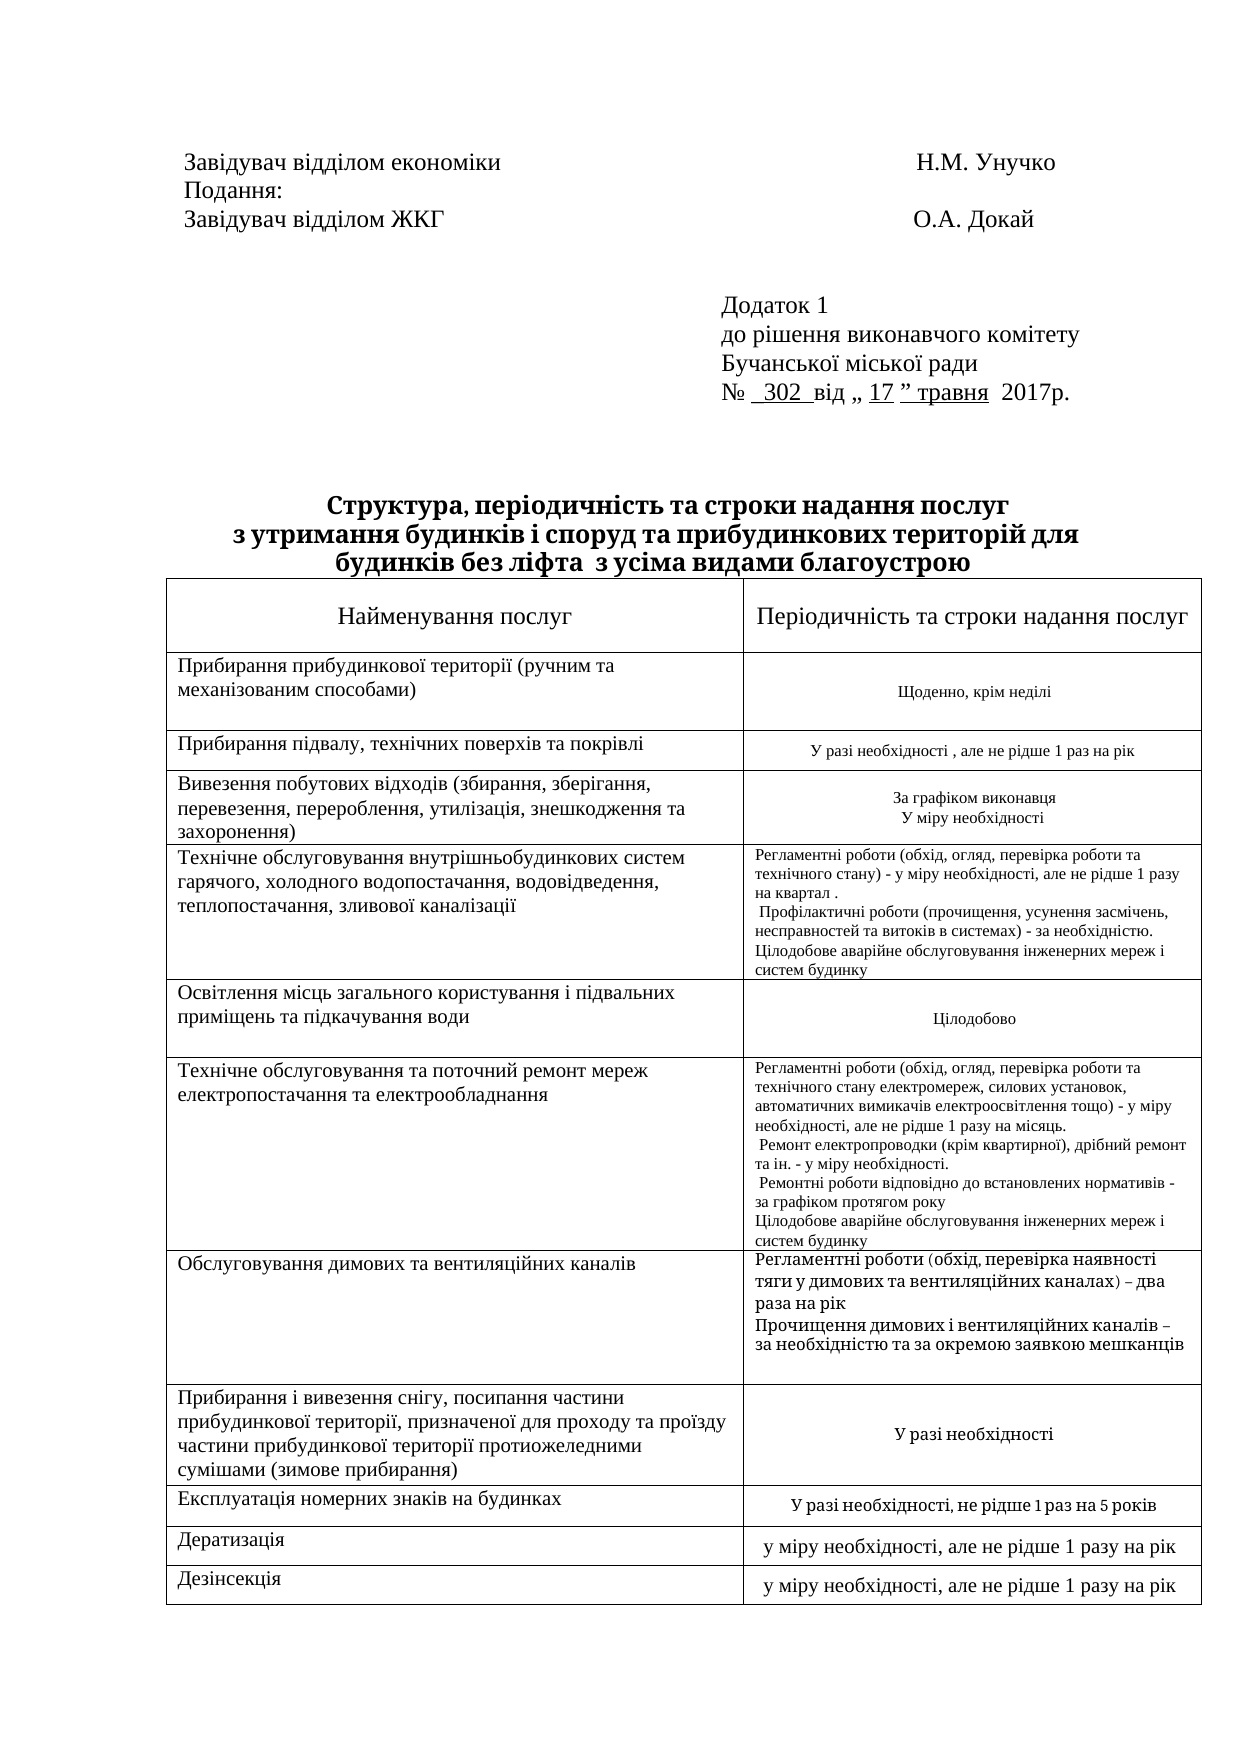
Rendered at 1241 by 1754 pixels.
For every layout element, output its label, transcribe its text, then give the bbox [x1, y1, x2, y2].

table_cell Експлуатація номерних знаків на будинках [167, 1486, 743, 1526]
text з утримання будинків і споруд та прибудинкових територій для будинків без ліфта з усіма видами благоустрою [183, 521, 1123, 578]
table_cell Прибирання і вивезення снігу, посипання частини прибудинкової території, призначеної для проходу та проїзду частини прибудинкової території протиожеледними сумішами (зимове прибирання) [167, 1385, 743, 1485]
text Структура, періодичність та строки надання послуг [183, 492, 1152, 521]
table_cell Технічне обслуговування та поточний ремонт мереж електропостачання та електрообладнання [167, 1058, 743, 1249]
table_cell у міру необхідності, але не рідше 1 разу на рік [744, 1566, 1201, 1604]
text Додаток 1 [224, 291, 1105, 319]
table_cell У разі необхідності, не рідше 1 раз на 5 років [744, 1486, 1201, 1526]
table_cell Регламентні роботи (обхід, огляд, перевірка роботи та технічного стану електромереж, силових установок, автоматичних вимикачів електроосвітлення тощо) - у міру необхідності, але не рідше 1 разу на місяць. Ремонт електропроводки (крім квартирної), дрібний ремонт та ін. - у міру необхідності. Ремонтні роботи відповідно до встановлених нормативів - за графіком протягом року Цілодобове аварійне обслуговування інженерних мереж і систем будинку [744, 1058, 1201, 1249]
table_header Періодичність та строки надання послуг [744, 579, 1201, 652]
text Бучанської міської ради [224, 348, 1105, 377]
table_cell У разі необхідності , але не рідше 1 раз на рік [744, 731, 1201, 770]
table_cell Вивезення побутових відходів (збирання, зберігання, перевезення, перероблення, утилізація, знешкодження та захоронення) [167, 771, 743, 843]
table_cell Регламентні роботи (обхід, перевірка наявності тяги у димових та вентиляційних каналах) – два раза на рік Прочищення димових і вентиляційних каналів – за необхідністю та за окремою заявкою мешканців [744, 1251, 1201, 1384]
text до рішення виконавчого комітету [224, 319, 1105, 348]
text Завідувач відділом ЖКГ О.А. Докай [183, 204, 1152, 233]
table_cell у міру необхідності, але не рідше 1 разу на рік [744, 1527, 1201, 1565]
table_cell Технічне обслуговування внутрішньобудинкових систем гарячого, холодного водопостачання, водовідведення, теплопостачання, зливової каналізації [167, 845, 743, 979]
text № _302 від „ 17 ” травня 2017р. [224, 377, 1105, 406]
table_cell Щоденно, крім неділі [744, 653, 1201, 730]
table_cell Прибирання підвалу, технічних поверхів та покрівлі [167, 731, 743, 770]
table_cell У разі необхідності [744, 1385, 1201, 1485]
table_cell Регламентні роботи (обхід, огляд, перевірка роботи та технічного стану) - у міру необхідності, але не рідше 1 разу на квартал . Профілактичні роботи (прочищення, усунення засмічень, несправностей та витоків в системах) - за необхідністю. Цілодобове аварійне обслуговування інженерних мереж і систем будинку [744, 845, 1201, 979]
text Подання: [183, 176, 1152, 204]
table_header Найменування послуг [167, 579, 743, 652]
table_cell Прибирання прибудинкової території (ручним та механізованим способами) [167, 653, 743, 730]
table_cell Цілодобово [744, 980, 1201, 1057]
table_cell За графіком виконавця У міру необхідності [744, 771, 1201, 843]
table_cell Дератизація [167, 1527, 743, 1565]
table_cell Обслуговування димових та вентиляційних каналів [167, 1251, 743, 1384]
table_cell Освітлення місць загального користування і підвальних приміщень та підкачування води [167, 980, 743, 1057]
text Завідувач відділом економіки Н.М. Унучко [177, 147, 1152, 176]
table_cell Дезінсекція [167, 1566, 743, 1604]
